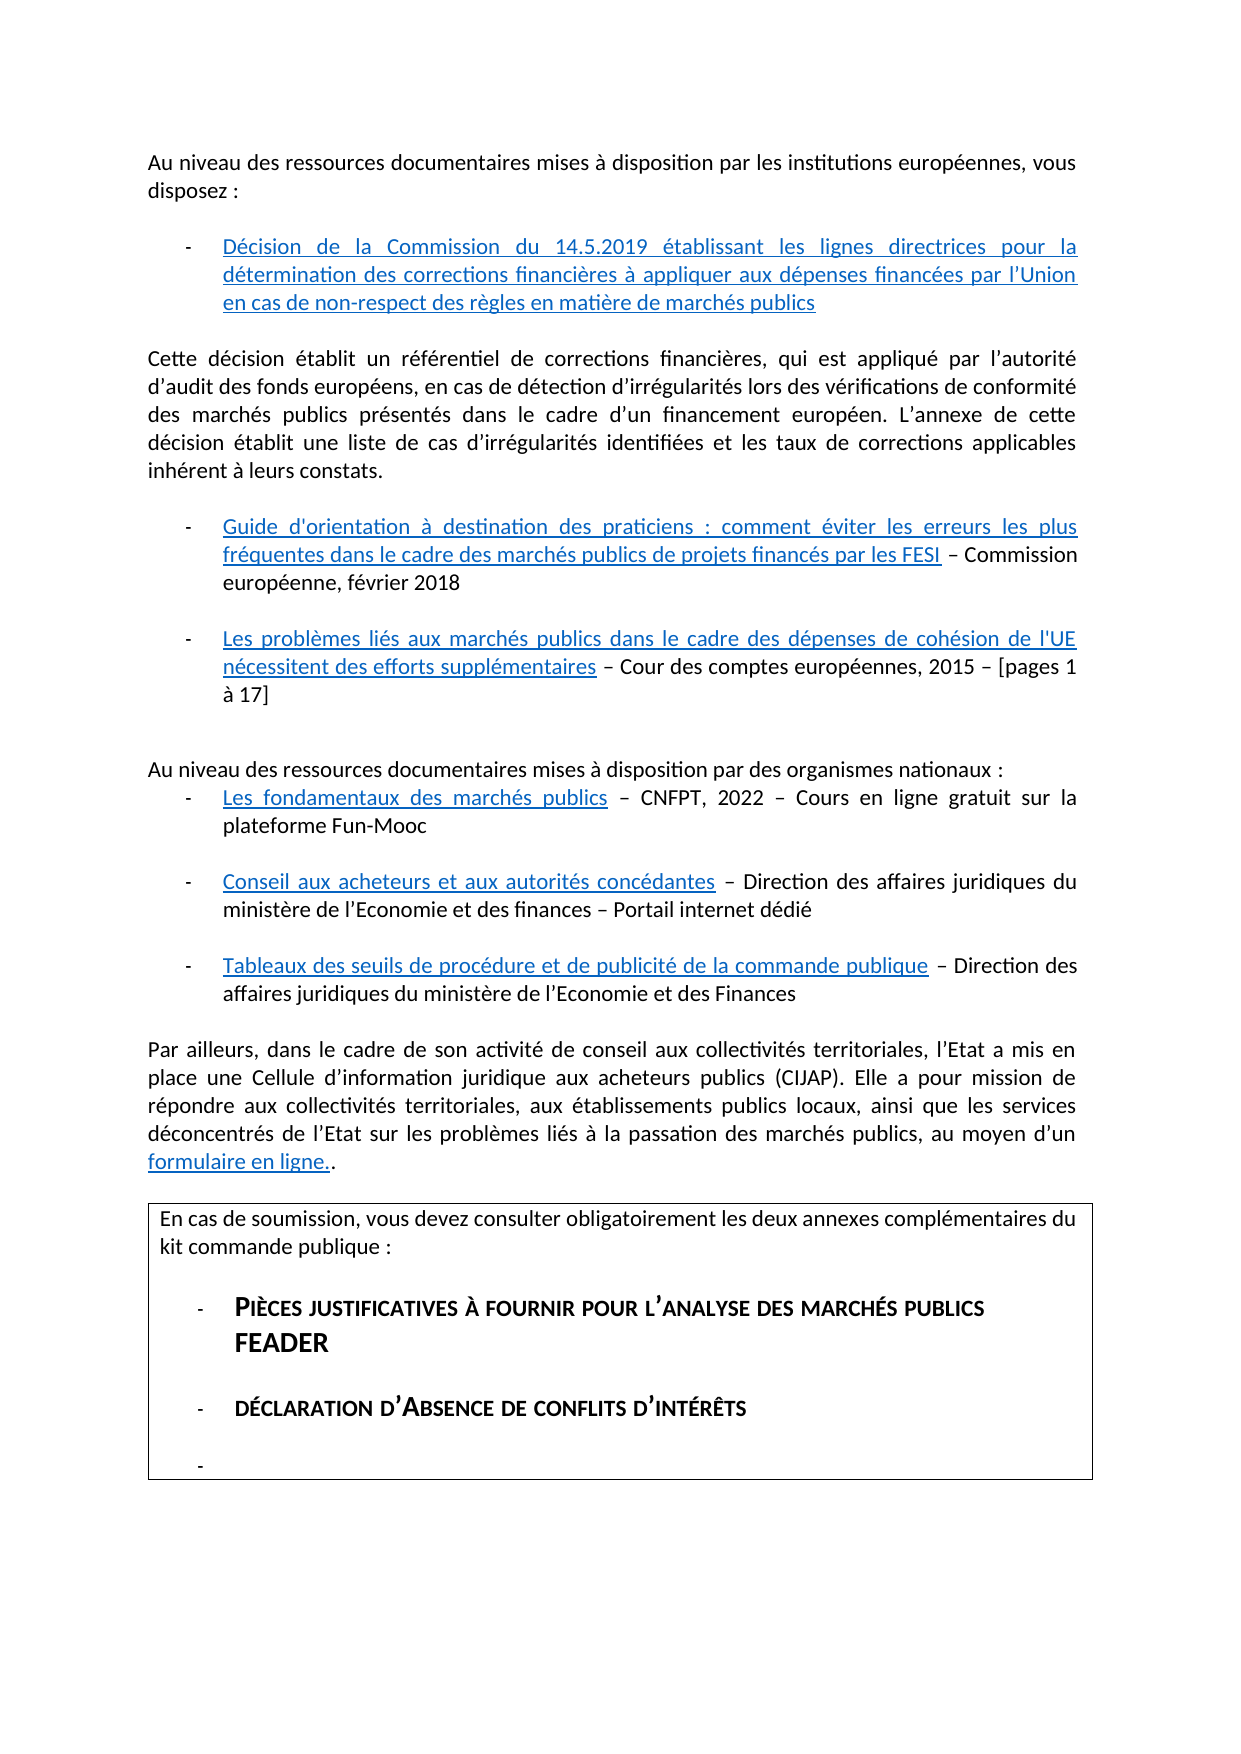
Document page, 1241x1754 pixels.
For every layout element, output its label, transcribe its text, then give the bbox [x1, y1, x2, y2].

list Décision de la Commission du 14.5.2019 établissant les lignes directrices pour la détermination des corrections financières à appliquer aux dépenses financées par l’Union en cas de non-respect des règles en matière de marchés publics [185, 232, 1078, 316]
list Conseil aux acheteurs et aux autorités concédantes – Direction des affaires juridiques du ministère de l’Economie et des finances – Portail internet dédié [185, 867, 1078, 923]
table_header En cas de soumission, vous devez consulter obligatoirement les deux annexes complémentaires du kit commande publique : Pièces justificatives à fournir pour l’analyse des marchés publics FEADER déclaration d’Absence de conflits d’intérêts [149, 1204, 1092, 1479]
list Les problèmes liés aux marchés publics dans le cadre des dépenses de cohésion de l'UE nécessitent des efforts supplémentaires – Cour des comptes européennes, 2015 – [pages 1 à 17] [185, 624, 1078, 708]
text Au niveau des ressources documentaires mises à disposition par les institutions européennes, vous disposez : [148, 148, 1078, 204]
list Guide d'orientation à destination des praticiens : comment éviter les erreurs les plus fréquentes dans le cadre des marchés publics de projets financés par les FESI – Commission européenne, février 2018 [185, 512, 1078, 596]
list Tableaux des seuils de procédure et de publicité de la commande publique – Direction des affaires juridiques du ministère de l’Economie et des Finances [185, 951, 1078, 1007]
text Au niveau des ressources documentaires mises à disposition par des organismes nationaux : [148, 755, 1078, 783]
text Cette décision établit un référentiel de corrections financières, qui est appliqué par l’autorité d’audit des fonds européens, en cas de détection d’irrégularités lors des vérifications de conformité des marchés publics présentés dans le cadre d’un financement européen. L’annexe de cette décision établit une liste de cas d’irrégularités identifiées et les taux de corrections applicables inhérent à leurs constats. [148, 344, 1078, 484]
list Les fondamentaux des marchés publics – CNFPT, 2022 – Cours en ligne gratuit sur la plateforme Fun-Mooc [185, 783, 1078, 839]
text Par ailleurs, dans le cadre de son activité de conseil aux collectivités territoriales, l’Etat a mis en place une Cellule d’information juridique aux acheteurs publics (CIJAP). Elle a pour mission de répondre aux collectivités territoriales, aux établissements publics locaux, ainsi que les services déconcentrés de l’Etat sur les problèmes liés à la passation des marchés publics, au moyen d’un formulaire en ligne.. [148, 1035, 1078, 1175]
